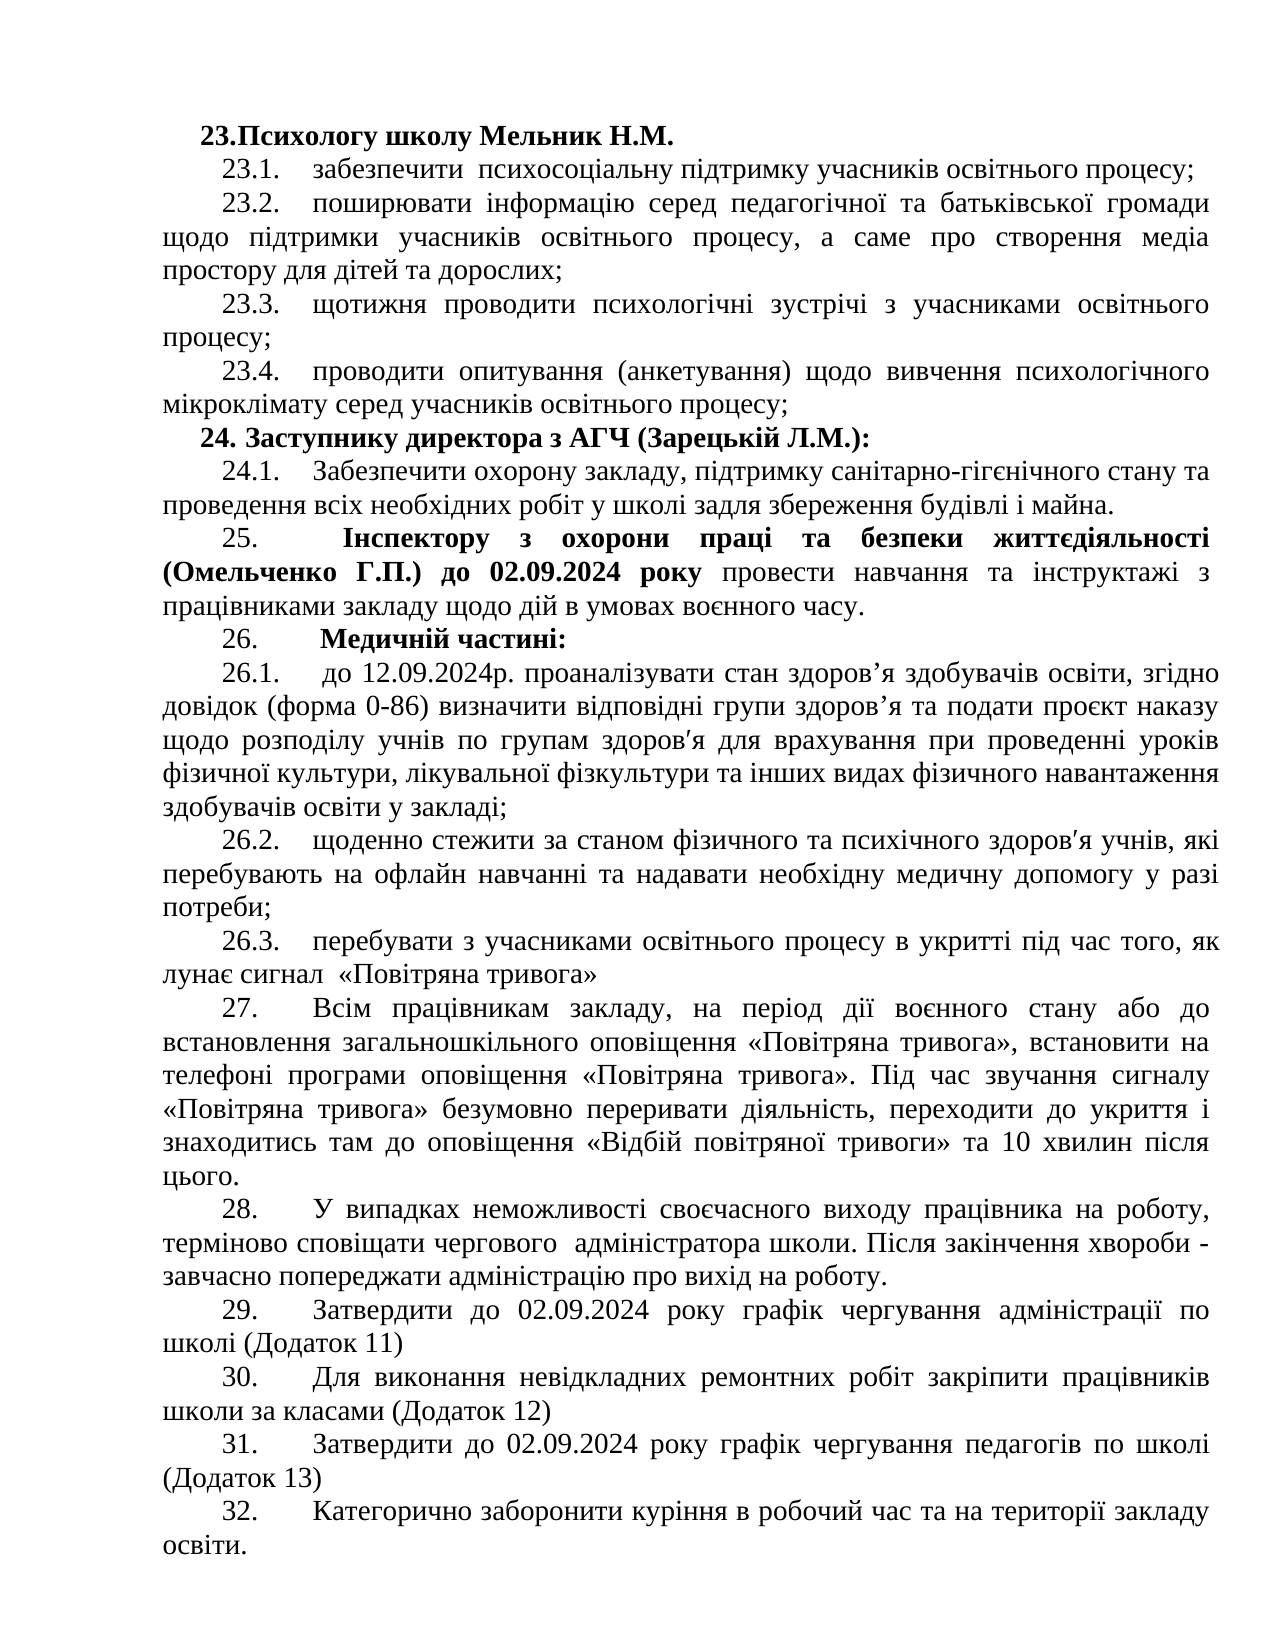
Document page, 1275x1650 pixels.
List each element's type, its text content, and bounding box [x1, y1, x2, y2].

list Затвердити до 02.09.2024 року графік чергування педагогів по школі (Додаток 13) [162, 1426, 1211, 1493]
list Для виконання невідкладних ремонтних робіт закріпити працівників школи за класами (Додаток 12) [162, 1359, 1211, 1426]
list проводити опитування (анкетування) щодо вивчення психологічного мікроклімату серед учасників освітнього процесу; [162, 353, 1211, 420]
list до 12.09.2024р. проаналізувати стан здоров’я здобувачів освіти, згідно довідок (форма 0-86) визначити відповідні групи здоров’я та подати проєкт наказу щодо розподілу учнів по групам здоров′я для врахування при проведенні уроків фізичної культури, лікувальної фізкультури та інших видах фізичного навантаження здобувачів освіти у закладі; [162, 655, 1220, 822]
list поширювати інформацію серед педагогічної та батьківської громади щодо підтримки учасників освітнього процесу, а саме про створення медіа простору для дітей та дорослих; [162, 185, 1211, 286]
list Всім працівникам закладу, на період дії воєнного стану або до встановлення загальношкільного оповіщення «Повітряна тривога», встановити на телефоні програми оповіщення «Повітряна тривога». Під час звучання сигналу «Повітряна тривога» безумовно переривати діяльність, переходити до укриття і знаходитись там до оповіщення «Відбій повітряної тривоги» та 10 хвилин після цього. [162, 990, 1211, 1191]
list забезпечити психосоціальну підтримку учасників освітнього процесу; [162, 152, 1211, 185]
list щотижня проводити психологічні зустрічі з учасниками освітнього процесу; [162, 286, 1211, 353]
list щоденно стежити за станом фізичного та психічного здоров′я учнів, які перебувають на офлайн навчанні та надавати необхідну медичну допомогу у разі потреби; [162, 822, 1220, 923]
list У випадках неможливості своєчасного виходу працівника на роботу, терміново сповіщати чергового адміністратора школи. Після закінчення хвороби - завчасно попереджати адміністрацію про вихід на роботу. [162, 1191, 1211, 1292]
list Психологу школу Мельник Н.М. [200, 118, 1211, 152]
list Заступнику директора з АГЧ (Зарецькій Л.М.): [200, 420, 1211, 453]
list Забезпечити охорону закладу, підтримку санітарно-гігєнічного стану та проведення всіх необхідних робіт у школі задля збереження будівлі і майна. [162, 453, 1211, 521]
list перебувати з учасниками освітнього процесу в укритті під час того, як лунає сигнал «Повітряна тривога» [162, 923, 1220, 990]
list Медичній частині: [162, 621, 1220, 655]
list Затвердити до 02.09.2024 року графік чергування адміністрації по школі (Додаток 11) [162, 1292, 1211, 1359]
list Категорично заборонити куріння в робочий час та на території закладу освіти. [162, 1493, 1211, 1560]
list Інспектору з охорони праці та безпеки життєдіяльності (Омельченко Г.П.) до 02.09.2024 року провести навчання та інструктажі з працівниками закладу щодо дій в умовах воєнного часу. [162, 521, 1211, 621]
